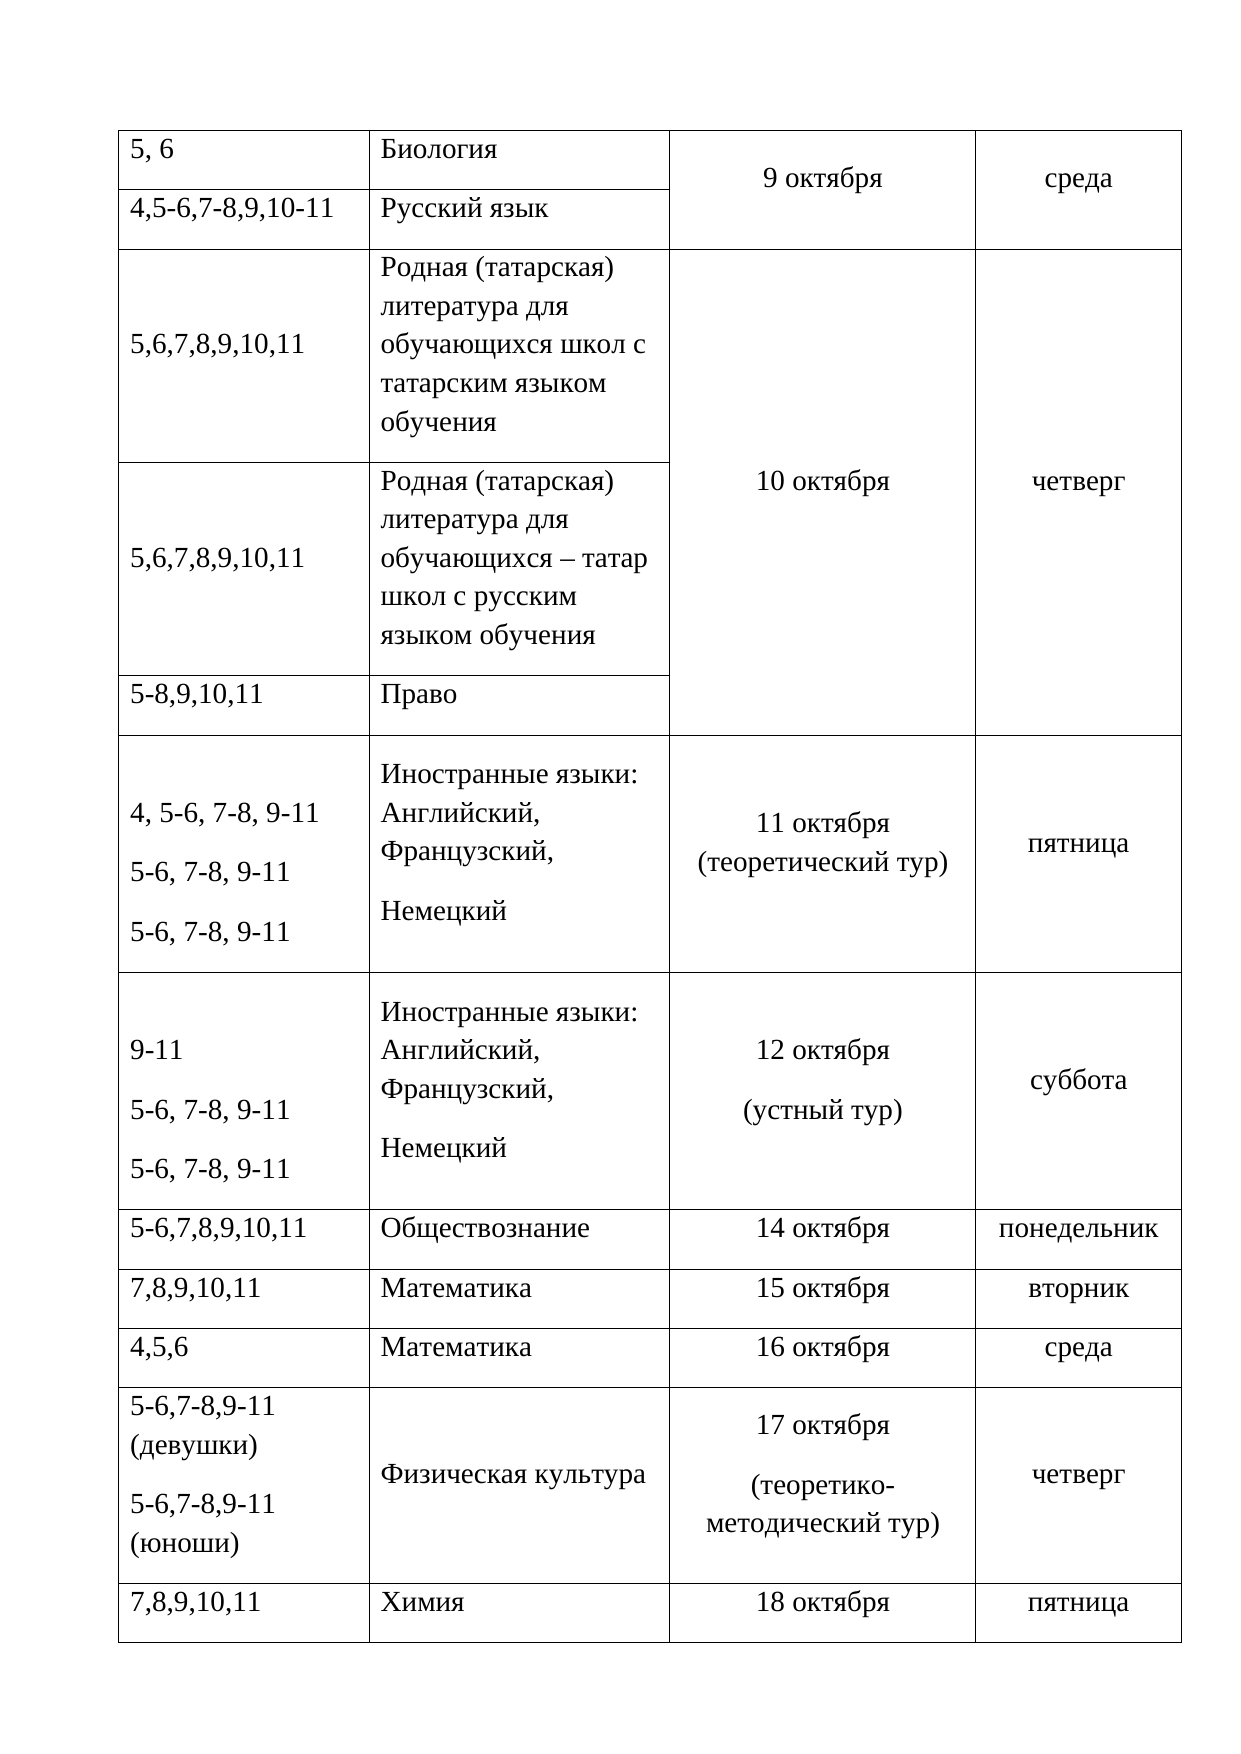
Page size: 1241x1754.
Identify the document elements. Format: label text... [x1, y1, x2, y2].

table_cell вторник [976, 1270, 1181, 1328]
table_cell Обществознание [370, 1210, 669, 1269]
table_cell 9 октября [670, 131, 975, 248]
table_cell Родная (татарская) литература для обучающихся – татар школ с русским языком обучения [370, 463, 669, 675]
table_cell 4,5,6 [119, 1329, 369, 1387]
table_cell Иностранные языки: Английский, Французский, Немецкий [370, 736, 669, 972]
table_cell Математика [370, 1270, 669, 1328]
table_cell 4,5-6,7-8,9,10-11 [119, 190, 369, 248]
table_cell Право [370, 676, 669, 734]
table_cell среда [976, 1329, 1181, 1387]
table_cell четверг [976, 250, 1181, 734]
table_cell пятница [976, 1584, 1181, 1642]
table_cell 4, 5-6, 7-8, 9-11 5-6, 7-8, 9-11 5-6, 7-8, 9-11 [119, 736, 369, 972]
table_cell четверг [976, 1388, 1181, 1583]
table_cell 16 октября [670, 1329, 975, 1387]
table_cell Русский язык [370, 190, 669, 248]
table_cell 9-11 5-6, 7-8, 9-11 5-6, 7-8, 9-11 [119, 973, 369, 1209]
table_cell 10 октября [670, 250, 975, 734]
table_cell 5-8,9,10,11 [119, 676, 369, 734]
table_cell 11 октября (теоретический тур) [670, 736, 975, 972]
table_cell 5, 6 [119, 131, 369, 189]
table_cell пятница [976, 736, 1181, 972]
table_cell Химия [370, 1584, 669, 1642]
table_cell суббота [976, 973, 1181, 1209]
table_cell среда [976, 131, 1181, 248]
table_cell 5,6,7,8,9,10,11 [119, 463, 369, 675]
table_cell Иностранные языки: Английский, Французский, Немецкий [370, 973, 669, 1209]
table_cell 5-6,7,8,9,10,11 [119, 1210, 369, 1269]
table_cell Биология [370, 131, 669, 189]
table_cell 7,8,9,10,11 [119, 1584, 369, 1642]
table_cell 14 октября [670, 1210, 975, 1269]
table_cell Родная (татарская) литература для обучающихся школ с татарским языком обучения [370, 250, 669, 462]
table_cell 18 октября [670, 1584, 975, 1642]
table_cell 5,6,7,8,9,10,11 [119, 250, 369, 462]
table_cell 12 октября (устный тур) [670, 973, 975, 1209]
table_cell Математика [370, 1329, 669, 1387]
table_cell 17 октября (теоретико-методический тур) [670, 1388, 975, 1583]
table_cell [119, 1388, 369, 1583]
table_cell 15 октября [670, 1270, 975, 1328]
table_cell Физическая культура [370, 1388, 669, 1583]
table_cell понедельник [976, 1210, 1181, 1269]
table_cell 7,8,9,10,11 [119, 1270, 369, 1328]
